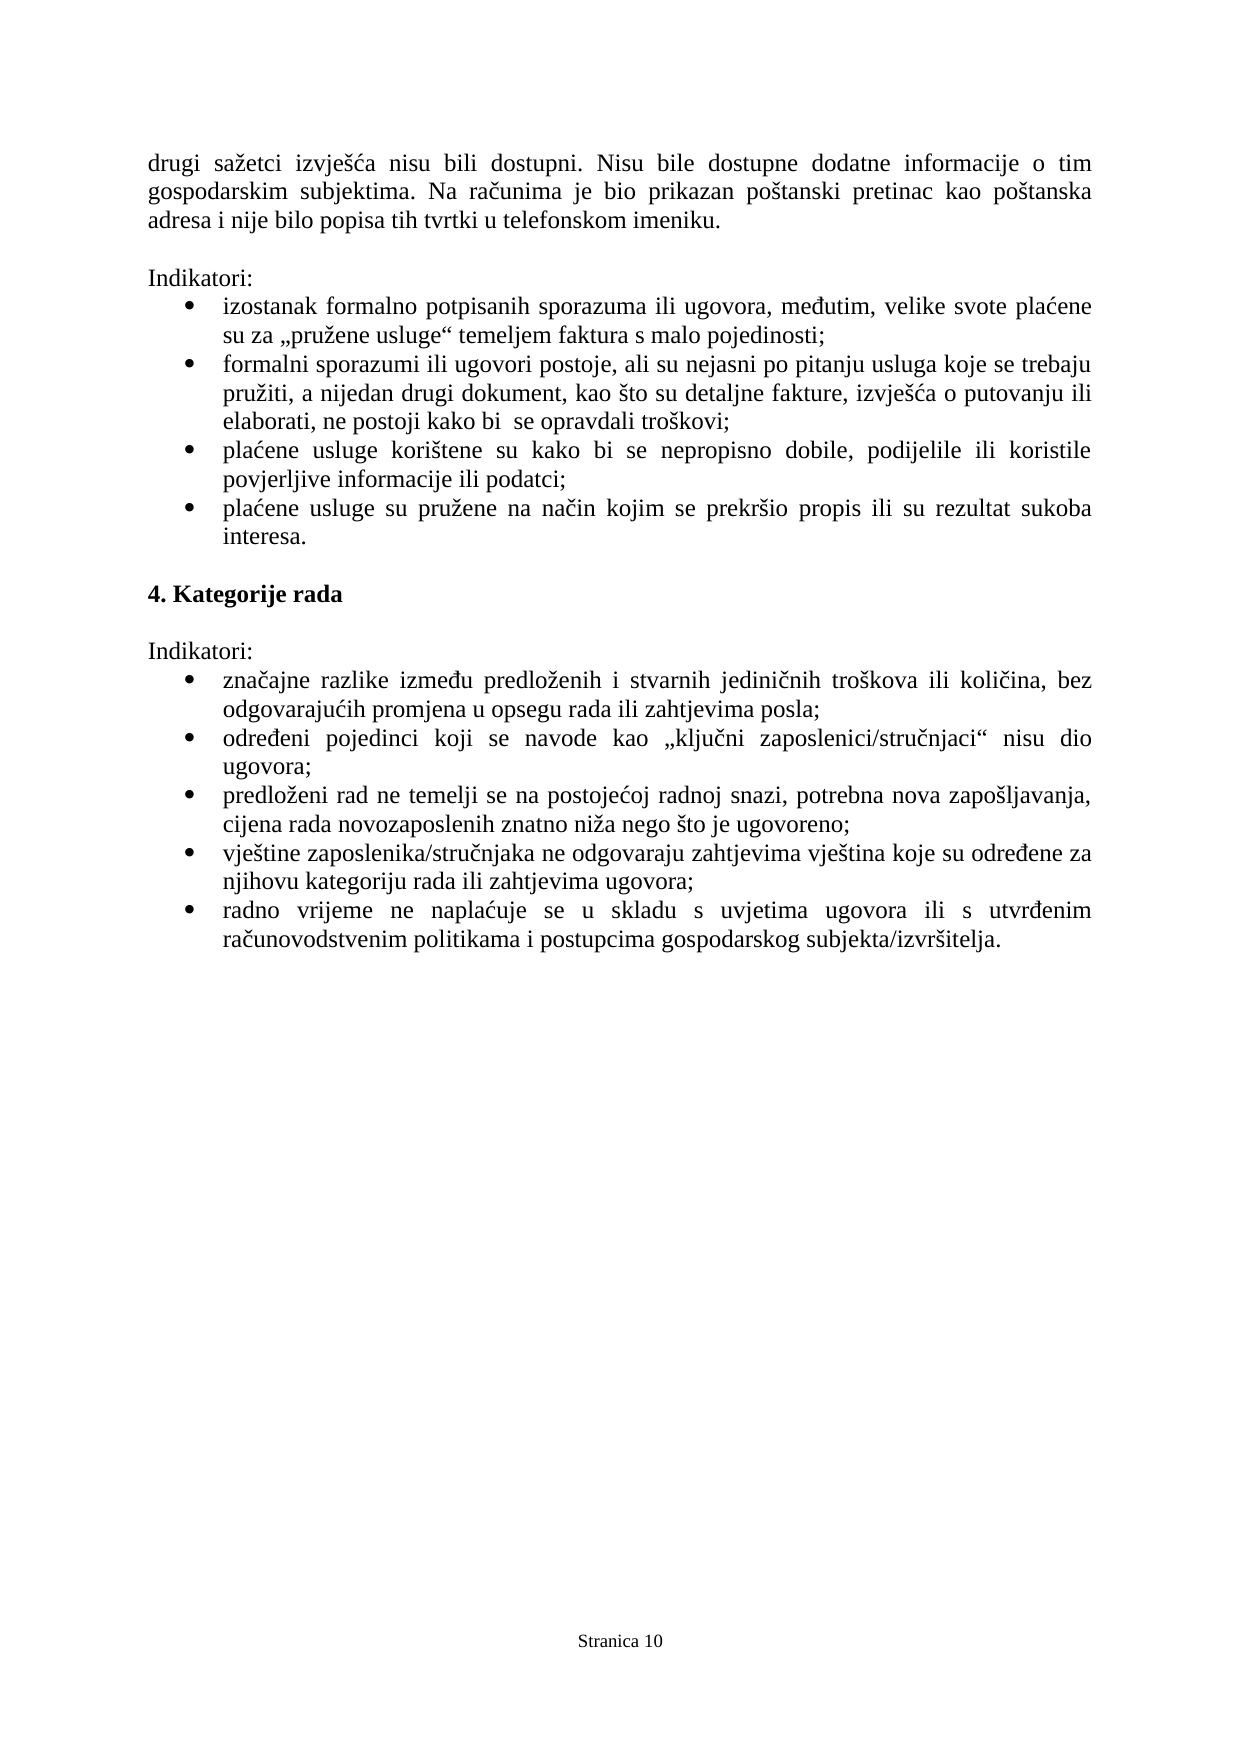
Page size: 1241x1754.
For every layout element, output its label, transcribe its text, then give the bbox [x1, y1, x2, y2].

list radno vrijeme ne naplaćuje se u skladu s uvjetima ugovora ili s utvrđenim računovodstvenim politikama i postupcima gospodarskog subjekta/izvršitelja. [185, 895, 1093, 953]
list plaćene usluge su pružene na način kojim se prekršio propis ili su rezultat sukoba interesa. [185, 493, 1093, 550]
text Indikatori: [148, 263, 1093, 291]
list plaćene usluge korištene su kako bi se nepropisno dobile, podijelile ili koristile povjerljive informacije ili podatci; [185, 435, 1093, 493]
list predloženi rad ne temelji se na postojećoj radnoj snazi, potrebna nova zapošljavanja, cijena rada novozaposlenih znatno niža nego što je ugovoreno; [185, 780, 1093, 838]
list formalni sporazumi ili ugovori postoje, ali su nejasni po pitanju usluga koje se trebaju pružiti, a nijedan drugi dokument, kao što su detaljne fakture, izvješća o putovanju ili elaborati, ne postoji kako bi se opravdali troškovi; [185, 349, 1093, 435]
list vještine zaposlenika/stručnjaka ne odgovaraju zahtjevima vještina koje su određene za njihovu kategoriju rada ili zahtjevima ugovora; [185, 838, 1093, 895]
text Indikatori: [148, 636, 1093, 665]
text 4. Kategorije rada [148, 579, 1093, 608]
list značajne razlike između predloženih i stvarnih jediničnih troškova ili količina, bez odgovarajućih promjena u opsegu rada ili zahtjevima posla; [185, 665, 1093, 723]
list izostanak formalno potpisanih sporazuma ili ugovora, međutim, velike svote plaćene su za „pružene usluge“ temeljem faktura s malo pojedinosti; [185, 291, 1093, 349]
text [148, 148, 1093, 234]
list određeni pojedinci koji se navode kao „ključni zaposlenici/stručnjaci“ nisu dio ugovora; [185, 723, 1093, 780]
